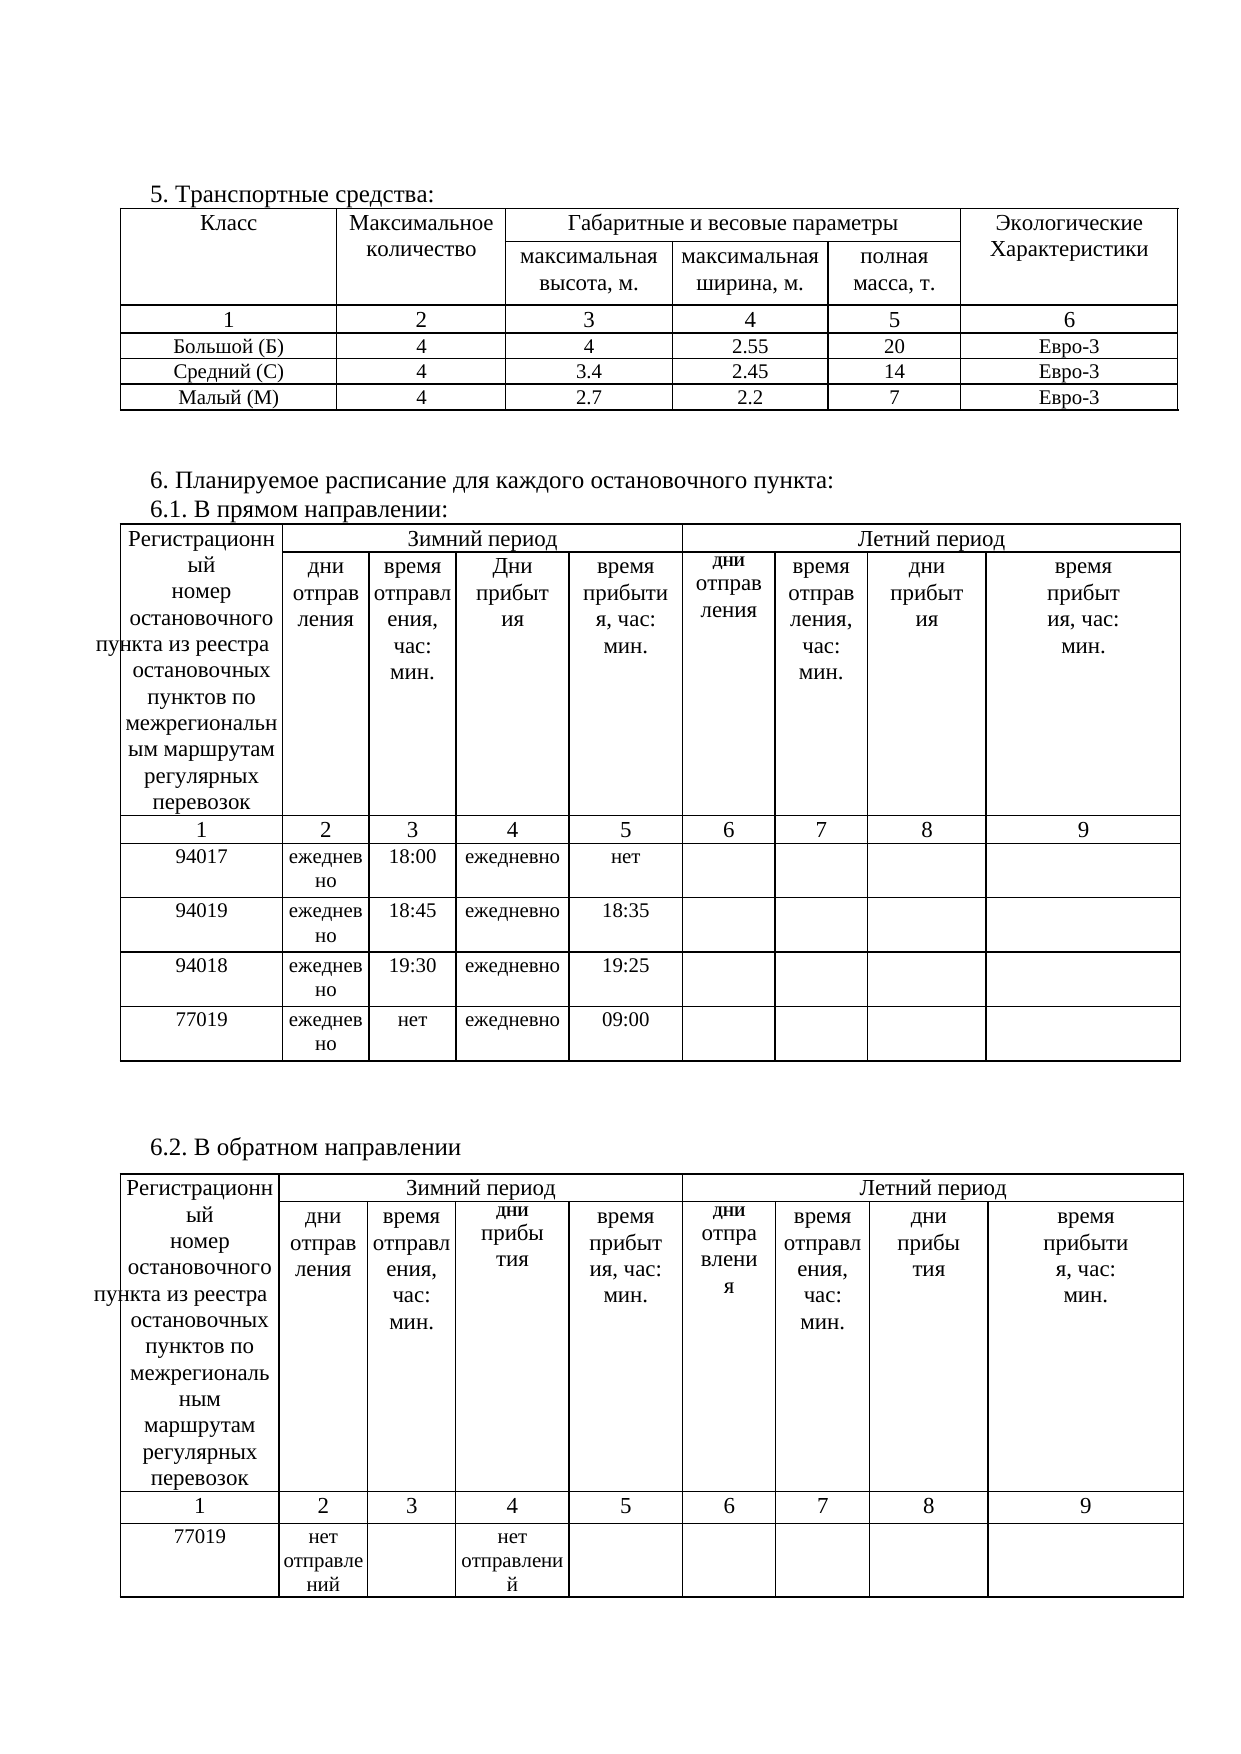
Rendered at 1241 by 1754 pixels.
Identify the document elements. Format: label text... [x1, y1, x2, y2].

table_cell 9 [989, 1492, 1183, 1522]
table_cell 1 [121, 1492, 278, 1522]
table_cell ежедневно [283, 844, 368, 897]
table_cell 2.7 [506, 385, 672, 409]
table_cell [987, 1007, 1180, 1060]
table_cell нет [370, 1007, 455, 1060]
table_cell 4 [337, 334, 505, 358]
table_cell максимальная ширина, м. [673, 242, 827, 304]
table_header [121, 1175, 278, 1491]
table_cell 77019 [121, 1524, 278, 1596]
table_cell [776, 898, 867, 951]
table_cell [868, 898, 985, 951]
table_cell ежедневно [457, 953, 568, 1006]
table_header Максимальное количество [337, 209, 505, 304]
table_cell [570, 1524, 682, 1596]
text 5. Транспортные средства: [150, 179, 1090, 207]
table_cell 5 [570, 816, 682, 842]
table_cell 6 [683, 1492, 775, 1522]
table_cell 7 [776, 1492, 869, 1522]
table_cell ежедневно [283, 953, 368, 1006]
table_cell время прибыти я, час: мин. [570, 553, 682, 814]
table_header Летний период [683, 1175, 1183, 1201]
table_cell [776, 1524, 869, 1596]
table_cell 2 [283, 816, 368, 842]
table_cell 5 [829, 306, 960, 332]
table_cell [683, 1007, 774, 1060]
table_cell 19:30 [370, 953, 455, 1006]
table_header Габаритные и весовые параметры [506, 209, 960, 241]
table_cell 2.45 [673, 359, 827, 383]
table_cell ежедневно [457, 844, 568, 897]
table_cell Евро-3 [961, 385, 1177, 409]
table_cell [683, 844, 774, 897]
table_cell Малый (М) [121, 385, 336, 409]
table_cell 9 [987, 816, 1180, 842]
table_cell 4 [673, 306, 827, 332]
table_cell 20 [829, 334, 960, 358]
table_cell Большой (Б) [121, 334, 336, 358]
table_cell максимальная высота, м. [506, 242, 672, 304]
table_cell [776, 1007, 867, 1060]
table_cell 2.55 [673, 334, 827, 358]
table_cell 4 [506, 334, 672, 358]
table_cell 4 [337, 359, 505, 383]
table_cell ДНИ отпра влени я [683, 1202, 775, 1491]
table_cell [870, 1524, 987, 1596]
table_header Летний период [683, 525, 1180, 551]
table_cell [987, 844, 1180, 897]
table_cell дни прибыт ия [868, 553, 985, 814]
text 6. Планируемое расписание для каждого остановочного пункта: [150, 466, 1090, 494]
table_cell время отправ ления, час: мин. [776, 553, 867, 814]
table_cell время отправл ения, час: мин. [776, 1202, 869, 1491]
table_cell дни отправ ления [283, 553, 368, 814]
table_cell [683, 953, 774, 1006]
table_cell 18:45 [370, 898, 455, 951]
table_cell [987, 898, 1180, 951]
table_cell ежедневно [457, 1007, 568, 1060]
table_cell 1 [121, 306, 336, 332]
table_cell полная масса, т. [829, 242, 960, 304]
table_header Класс [121, 209, 336, 304]
table_cell время отправл ения, час: мин. [368, 1202, 455, 1491]
table_cell 3.4 [506, 359, 672, 383]
table_cell 18:00 [370, 844, 455, 897]
table_cell [776, 953, 867, 1006]
table_cell дни прибы тия [870, 1202, 987, 1491]
table_cell 3 [370, 816, 455, 842]
table_cell 09:00 [570, 1007, 682, 1060]
table_cell [776, 844, 867, 897]
table_cell 4 [456, 1492, 568, 1522]
table_cell [683, 898, 774, 951]
table_cell [368, 1524, 455, 1596]
table_cell [987, 953, 1180, 1006]
table_cell нет [570, 844, 682, 897]
table_cell 2 [337, 306, 505, 332]
table_cell 94019 [121, 898, 282, 951]
table_cell 8 [870, 1492, 987, 1522]
table_cell 2.2 [673, 385, 827, 409]
table_cell 3 [506, 306, 672, 332]
table_cell 6 [683, 816, 774, 842]
table_cell ДНИ отправ ления [683, 553, 774, 814]
table_cell нет отправлений [456, 1524, 568, 1596]
table_cell Евро-3 [961, 359, 1177, 383]
table_cell ежедневно [283, 1007, 368, 1060]
table_cell [683, 1524, 775, 1596]
table_cell 19:25 [570, 953, 682, 1006]
table_cell [868, 1007, 985, 1060]
table_cell Средний (С) [121, 359, 336, 383]
text 6.1. В прямом направлении: [150, 494, 1090, 523]
table_header Экологические Характеристики [961, 209, 1177, 304]
table_cell Евро-3 [961, 334, 1177, 358]
table_cell время прибыти я, час: мин. [989, 1202, 1183, 1491]
table_cell [868, 844, 985, 897]
table_cell ежедневно [457, 898, 568, 951]
table_cell 94018 [121, 953, 282, 1006]
table_cell время отправл ения, час: мин. [370, 553, 455, 814]
table_cell 6 [961, 306, 1177, 332]
table_cell 5 [570, 1492, 682, 1522]
table_cell время прибыт ия, час: мин. [987, 553, 1180, 814]
table_cell 14 [829, 359, 960, 383]
table_cell 4 [457, 816, 568, 842]
table_cell 94017 [121, 844, 282, 897]
table_cell 8 [868, 816, 985, 842]
table_cell 7 [829, 385, 960, 409]
table_cell [868, 953, 985, 1006]
table_header Зимний период [283, 525, 682, 551]
text 6.2. В обратном направлении [150, 1132, 1090, 1160]
table_cell 4 [337, 385, 505, 409]
table_cell 18:35 [570, 898, 682, 951]
table_cell 3 [368, 1492, 455, 1522]
table_header Регистрационный номер остановочного пункта из реестра остановочных пунктов по межрегиональным маршрутам регулярных перевозок [121, 525, 282, 814]
table_cell время прибыт ия, час: мин. [570, 1202, 682, 1491]
table_cell 77019 [121, 1007, 282, 1060]
table_cell [989, 1524, 1183, 1596]
table_cell ДНИ прибы тия [456, 1202, 568, 1491]
table_header Зимний период [280, 1175, 682, 1201]
table_cell Дни прибыт ия [457, 553, 568, 814]
table_cell ежедневно [283, 898, 368, 951]
table_cell нет отправлений [280, 1524, 367, 1596]
table_cell дни отправ ления [280, 1202, 367, 1491]
table_cell 1 [121, 816, 282, 842]
table_cell 7 [776, 816, 867, 842]
table_cell 2 [280, 1492, 367, 1522]
